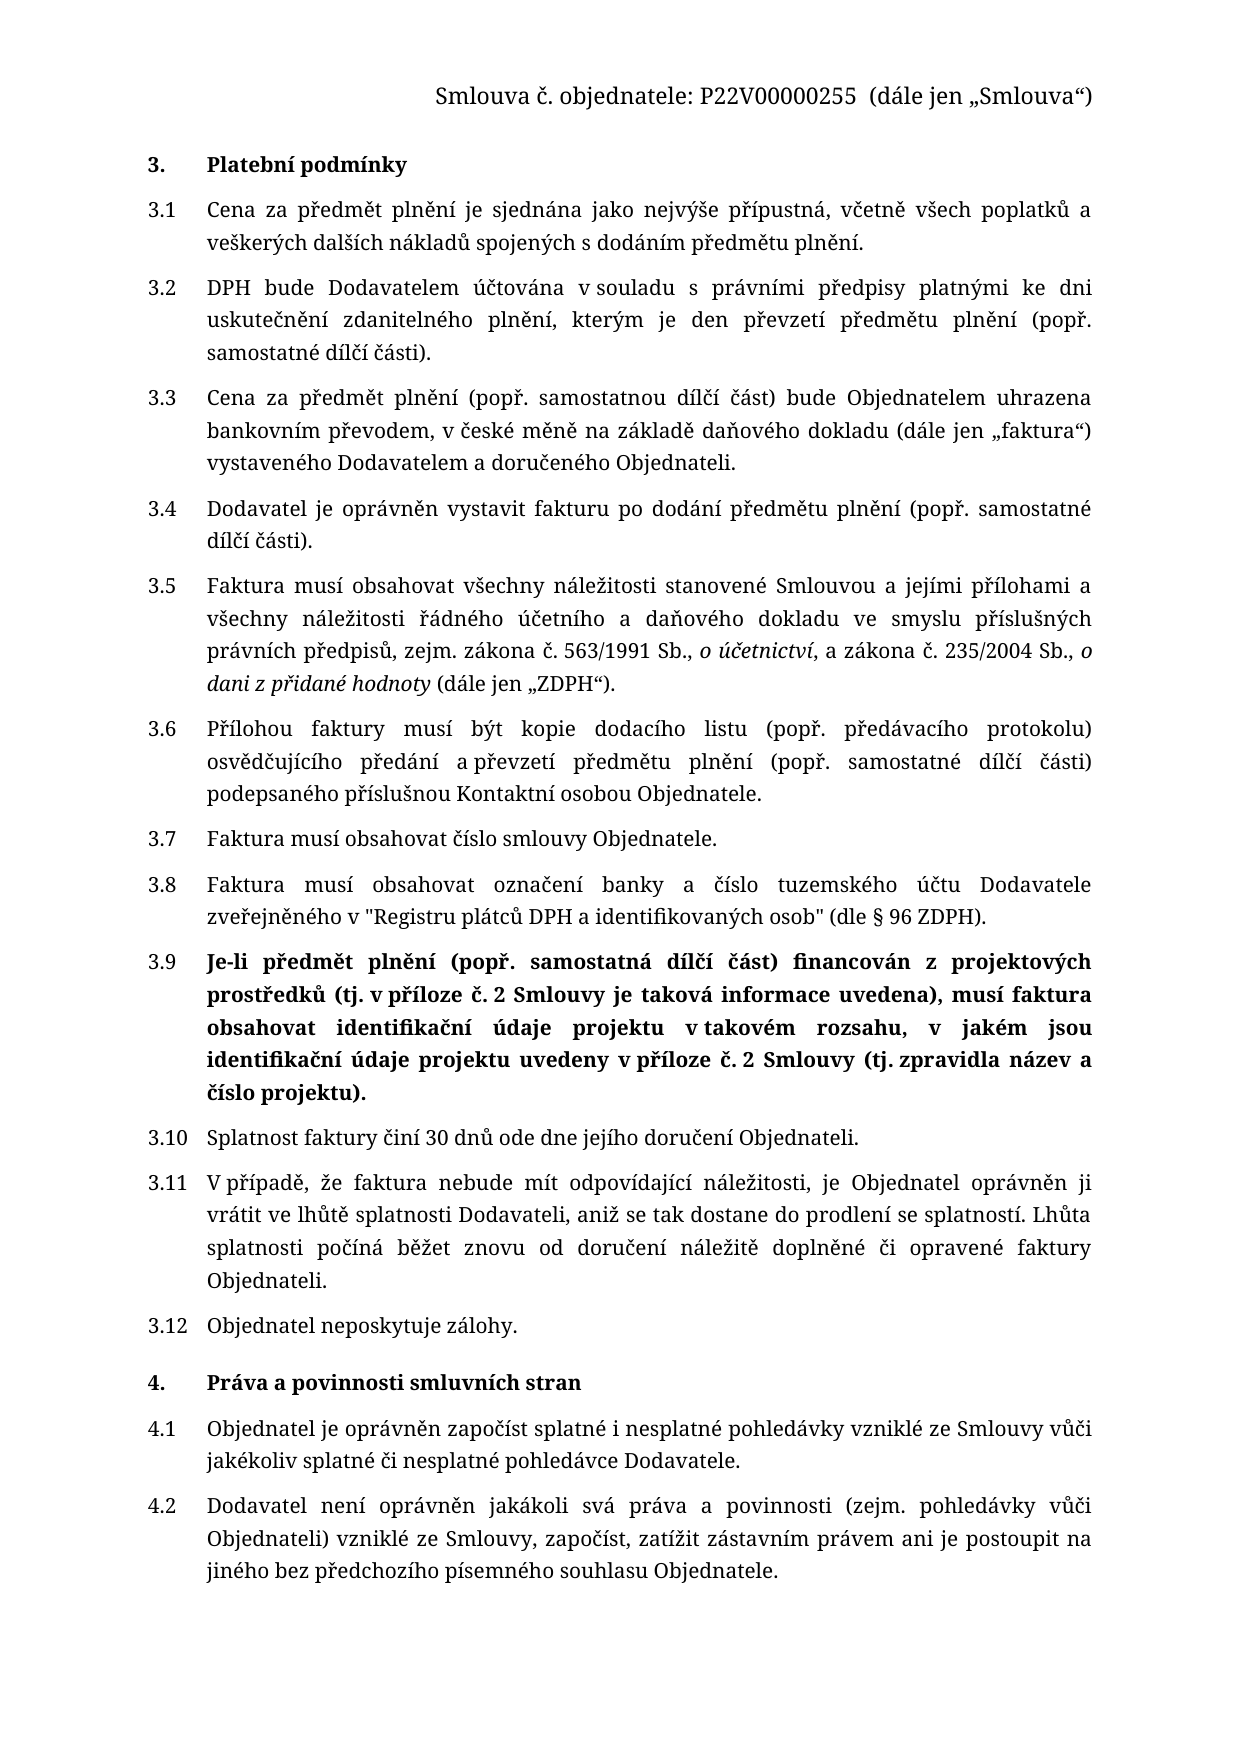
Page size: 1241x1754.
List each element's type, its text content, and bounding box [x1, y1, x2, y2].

list Objednatel neposkytuje zálohy. [148, 1311, 1093, 1339]
list DPH bude Dodavatelem účtována v souladu s právními předpisy platnými ke dni uskutečnění zdanitelného plnění, kterým je den převzetí předmětu plnění (popř. samostatné dílčí části). [148, 273, 1093, 367]
list Platební podmínky [148, 150, 1093, 179]
list Objednatel je oprávněn započíst splatné i nesplatné pohledávky vzniklé ze Smlouvy vůči jakékoliv splatné či nesplatné pohledávce Dodavatele. [148, 1414, 1093, 1475]
list Dodavatel není oprávněn jakákoli svá práva a povinnosti (zejm. pohledávky vůči Objednateli) vzniklé ze Smlouvy, započíst, zatížit zástavním právem ani je postoupit na jiného bez předchozího písemného souhlasu Objednatele. [148, 1491, 1093, 1585]
list Faktura musí obsahovat číslo smlouvy Objednatele. [148, 824, 1093, 853]
list Cena za předmět plnění je sjednána jako nejvýše přípustná, včetně všech poplatků a veškerých dalších nákladů spojených s dodáním předmětu plnění. [148, 195, 1093, 256]
list Faktura musí obsahovat všechny náležitosti stanovené Smlouvou a jejími přílohami a všechny náležitosti řádného účetního a daňového dokladu ve smyslu příslušných právních předpisů, zejm. zákona č. 563/1991 Sb., o účetnictví, a zákona č. 235/2004 Sb., o dani z přidané hodnoty (dále jen „ZDPH“). [148, 571, 1093, 698]
list Splatnost faktury činí 30 dnů ode dne jejího doručení Objednateli. [148, 1123, 1093, 1151]
list Práva a povinnosti smluvních stran [148, 1368, 1093, 1397]
list Cena za předmět plnění (popř. samostatnou dílčí část) bude Objednatelem uhrazena bankovním převodem, v české měně na základě daňového dokladu (dále jen „faktura“) vystaveného Dodavatelem a doručeného Objednateli. [148, 383, 1093, 477]
list Přílohou faktury musí být kopie dodacího listu (popř. předávacího protokolu) osvědčujícího předání a převzetí předmětu plnění (popř. samostatné dílčí části) podepsaného příslušnou Kontaktní osobou Objednatele. [148, 714, 1093, 808]
list Je-li předmět plnění (popř. samostatná dílčí část) financován z projektových prostředků (tj. v příloze č. 2 Smlouvy je taková informace uvedena), musí faktura obsahovat identifikační údaje projektu v takovém rozsahu, v jakém jsou identifikační údaje projektu uvedeny v příloze č. 2 Smlouvy (tj. zpravidla název a číslo projektu). [148, 947, 1093, 1106]
list V případě, že faktura nebude mít odpovídající náležitosti, je Objednatel oprávněn ji vrátit ve lhůtě splatnosti Dodavateli, aniž se tak dostane do prodlení se splatností. Lhůta splatnosti počíná běžet znovu od doručení náležitě doplněné či opravené faktury Objednateli. [148, 1168, 1093, 1294]
list Faktura musí obsahovat označení banky a číslo tuzemského účtu Dodavatele zveřejněného v "Registru plátců DPH a identifikovaných osob" (dle § 96 ZDPH). [148, 870, 1093, 931]
list Dodavatel je oprávněn vystavit fakturu po dodání předmětu plnění (popř. samostatné dílčí části). [148, 494, 1093, 555]
